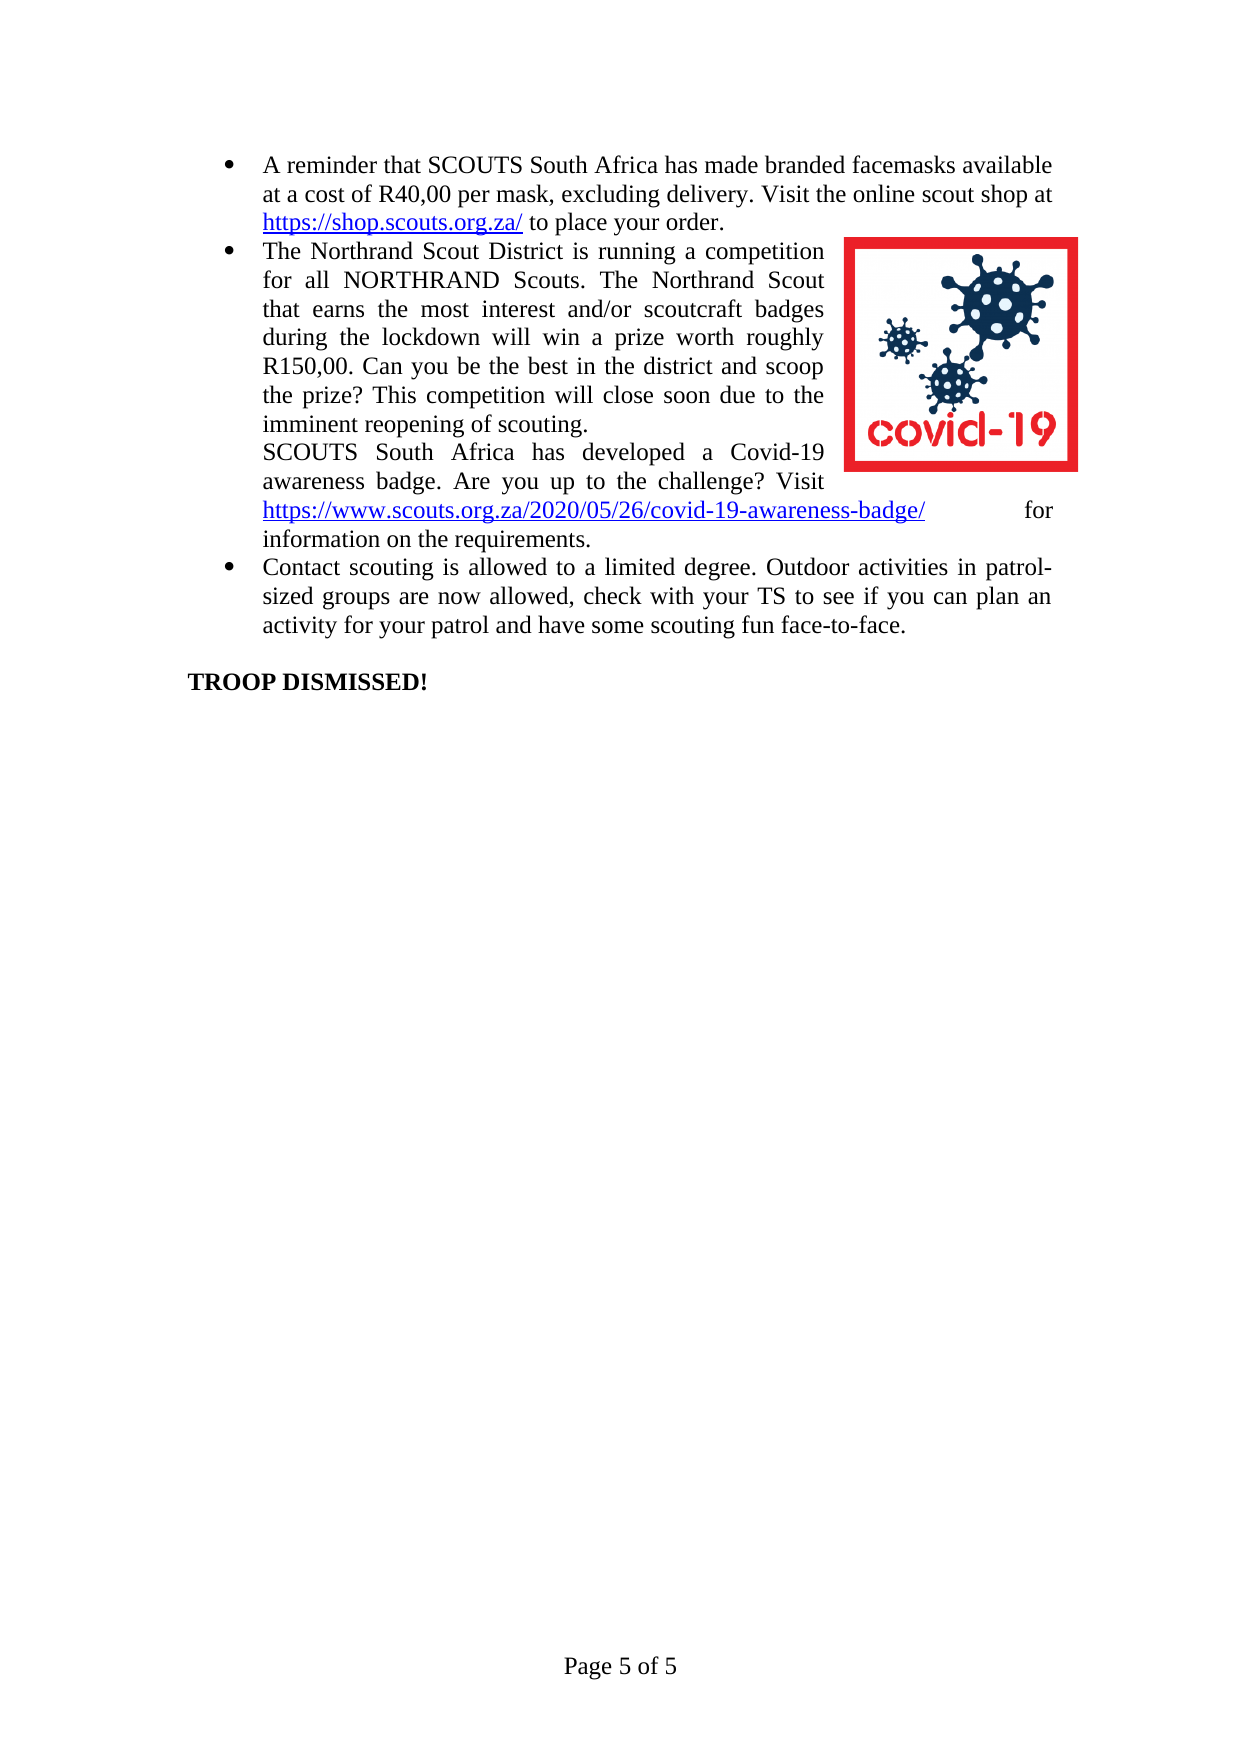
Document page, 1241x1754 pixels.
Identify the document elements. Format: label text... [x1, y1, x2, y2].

text TROOP DISMISSED! [187, 667, 1053, 696]
text SCOUTS South Africa has developed a Covid-19 awareness badge. Are you up to the challenge? Visit https://www.scouts.org.za/2020/05/26/covid-19-awareness-badge/ for information on the requirements. [262, 437, 1053, 552]
list A reminder that SCOUTS South Africa has made branded facemasks available at a cost of R40,00 per mask, excluding delivery. Visit the online scout shop at https://shop.scouts.org.za/ to place your order. [225, 150, 1053, 236]
list Contact scouting is allowed to a limited degree. Outdoor activities in patrol-sized groups are now allowed, check with your TS to see if you can plan an activity for your patrol and have some scouting fun face-to-face. [225, 552, 1053, 639]
list The Northrand Scout District is running a competition for all NORTHRAND Scouts. The Northrand Scout that earns the most interest and/or scoutcraft badges during the lockdown will win a prize worth roughly R150,00. Can you be the best in the district and scoop the prize? This competition will close soon due to the imminent reopening of scouting. [225, 236, 1053, 437]
picture [843, 237, 1079, 472]
